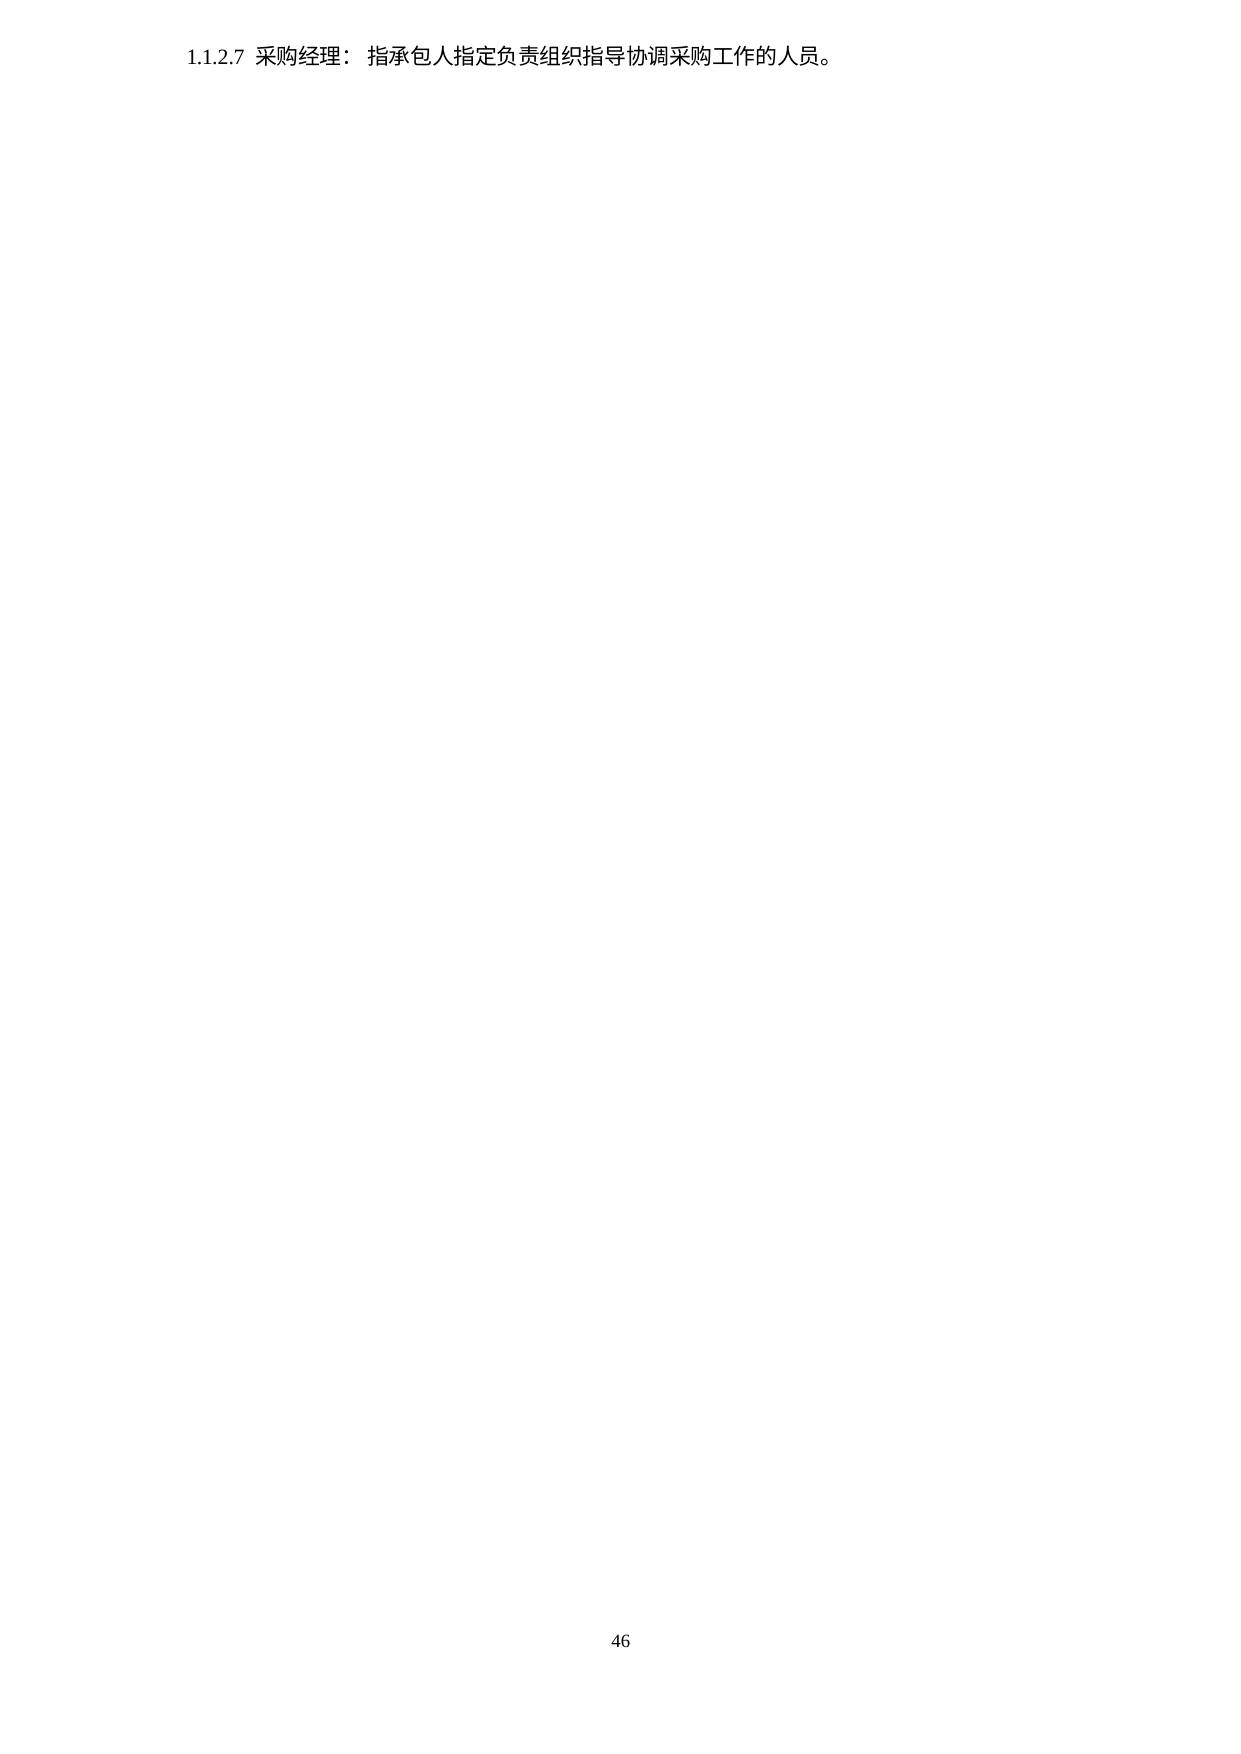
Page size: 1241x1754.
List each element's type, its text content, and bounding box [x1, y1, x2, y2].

text 1.1.2.7 采购经理： 指承包人指定负责组织指导协调采购工作的人员。 [186, 42, 1130, 70]
